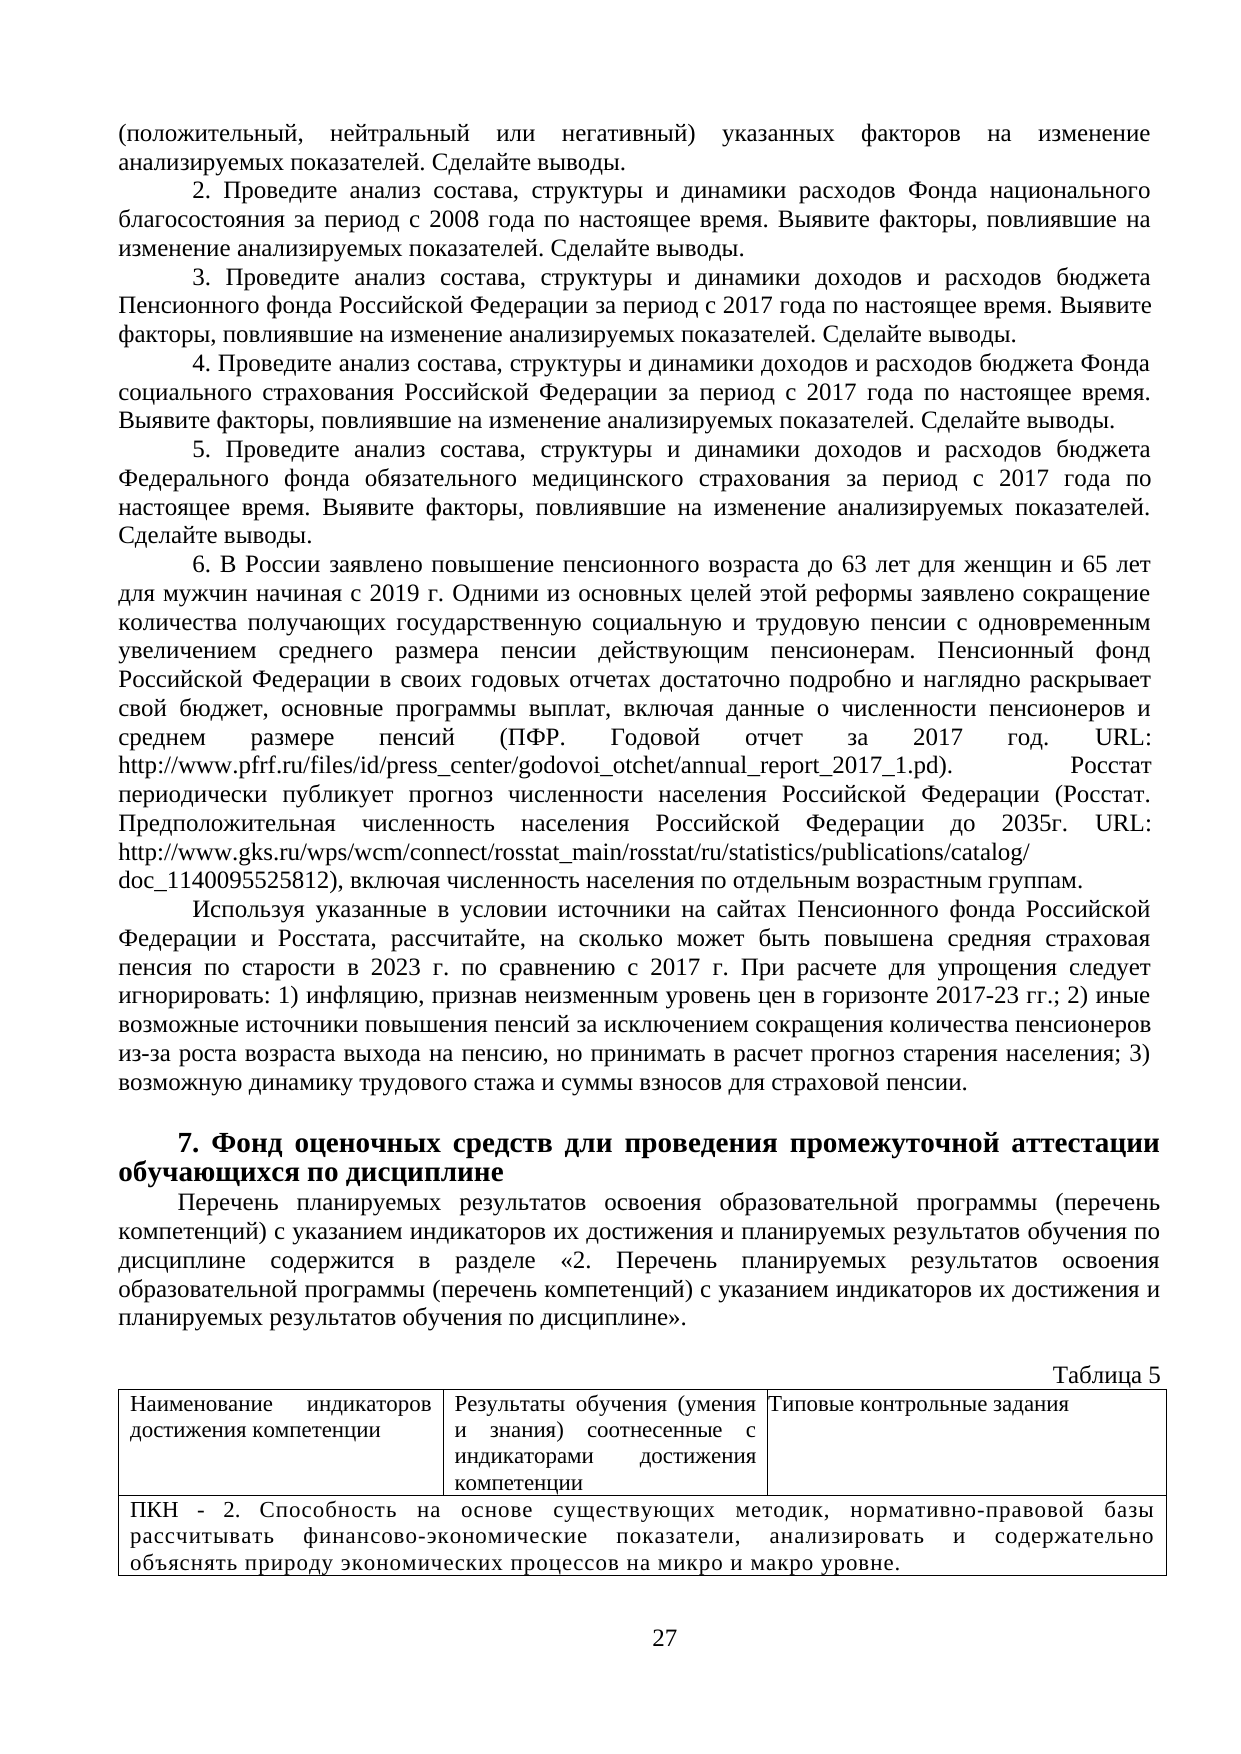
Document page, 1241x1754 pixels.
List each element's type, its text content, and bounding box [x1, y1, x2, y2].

text 2. Проведите анализ состава, структуры и динамики расходов Фонда национального благосостояния за период с 2008 года по настоящее время. Выявите факторы, повлиявшие на изменение анализируемых показателей. Сделайте выводы. [118, 176, 1152, 262]
text Таблица 5 [118, 1360, 1161, 1389]
text Используя указанные в условии источники на сайтах Пенсионного фонда Российской Федерации и Росстата, рассчитайте, на сколько может быть повышена средняя страховая пенсия по старости в 2023 г. по сравнению с 2017 г. При расчете для упрощения следует игнорировать: 1) инфляцию, признав неизменным уровень цен в горизонте 2017-23 гг.; 2) иные возможные источники повышения пенсий за исключением сокращения количества пенсионеров из-за роста возраста выхода на пенсию, но принимать в расчет прогноз старения населения; 3) возможную динамику трудового стажа и суммы взносов для страховой пенсии. [118, 894, 1152, 1096]
text Перечень планируемых результатов освоения образовательной программы (перечень компетенций) с указанием индикаторов их достижения и планируемых результатов обучения по дисциплине содержится в разделе «2. Перечень планируемых результатов освоения образовательной программы (перечень компетенций) с указанием индикаторов их достижения и планируемых результатов обучения по дисциплине». [118, 1187, 1161, 1331]
table_header Наименование индикаторов достижения компетенции [119, 1390, 443, 1495]
table_header Типовые контрольные задания [768, 1390, 1166, 1495]
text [118, 118, 1152, 176]
text 3. Проведите анализ состава, структуры и динамики доходов и расходов бюджета Пенсионного фонда Российской Федерации за период с 2017 года по настоящее время. Выявите факторы, повлиявшие на изменение анализируемых показателей. Сделайте выводы. [118, 262, 1152, 348]
table_cell ПКН - 2. Способность на основе существующих методик, нормативно-правовой базы рассчитывать финансово-экономические показатели, анализировать и содержательно объяснять природу экономических процессов на микро и макро уровне. [119, 1496, 1166, 1575]
text 7. Фонд оценочных средств дли проведения промежуточной аттестации обучающихся по дисциплине [118, 1129, 1161, 1187]
text 4. Проведите анализ состава, структуры и динамики доходов и расходов бюджета Фонда социального страхования Российской Федерации за период с 2017 года по настоящее время. Выявите факторы, повлиявшие на изменение анализируемых показателей. Сделайте выводы. [118, 348, 1152, 434]
table_header Результаты обучения (умения и знания) соотнесенные с индикаторами достижения компетенции [444, 1390, 767, 1495]
text 6. В России заявлено повышение пенсионного возраста до 63 лет для женщин и 65 лет для мужчин начиная с 2019 г. Одними из основных целей этой реформы заявлено сокращение количества получающих государственную социальную и трудовую пенсии с одновременным увеличением среднего размера пенсии действующим пенсионерам. Пенсионный фонд Российской Федерации в своих годовых отчетах достаточно подробно и наглядно раскрывает свой бюджет, основные программы выплат, включая данные о численности пенсионеров и среднем размере пенсий (ПФР. Годовой отчет за 2017 год. URL: http://www.pfrf.ru/files/id/press_center/godovoi_otchet/annual_report_2017_1.pd). Росстат периодически публикует прогноз численности населения Российской Федерации (Росстат. Предположительная численность населения Российской Федерации до 2035г. URL: http://www.gks.ru/wps/wcm/connect/rosstat_main/rosstat/ru/statistics/publications/catalog/doc_1140095525812), включая численность населения по отдельным возрастным группам. [118, 549, 1152, 894]
text 5. Проведите анализ состава, структуры и динамики доходов и расходов бюджета Федерального фонда обязательного медицинского страхования за период с 2017 года по настоящее время. Выявите факторы, повлиявшие на изменение анализируемых показателей. Сделайте выводы. [118, 434, 1152, 549]
